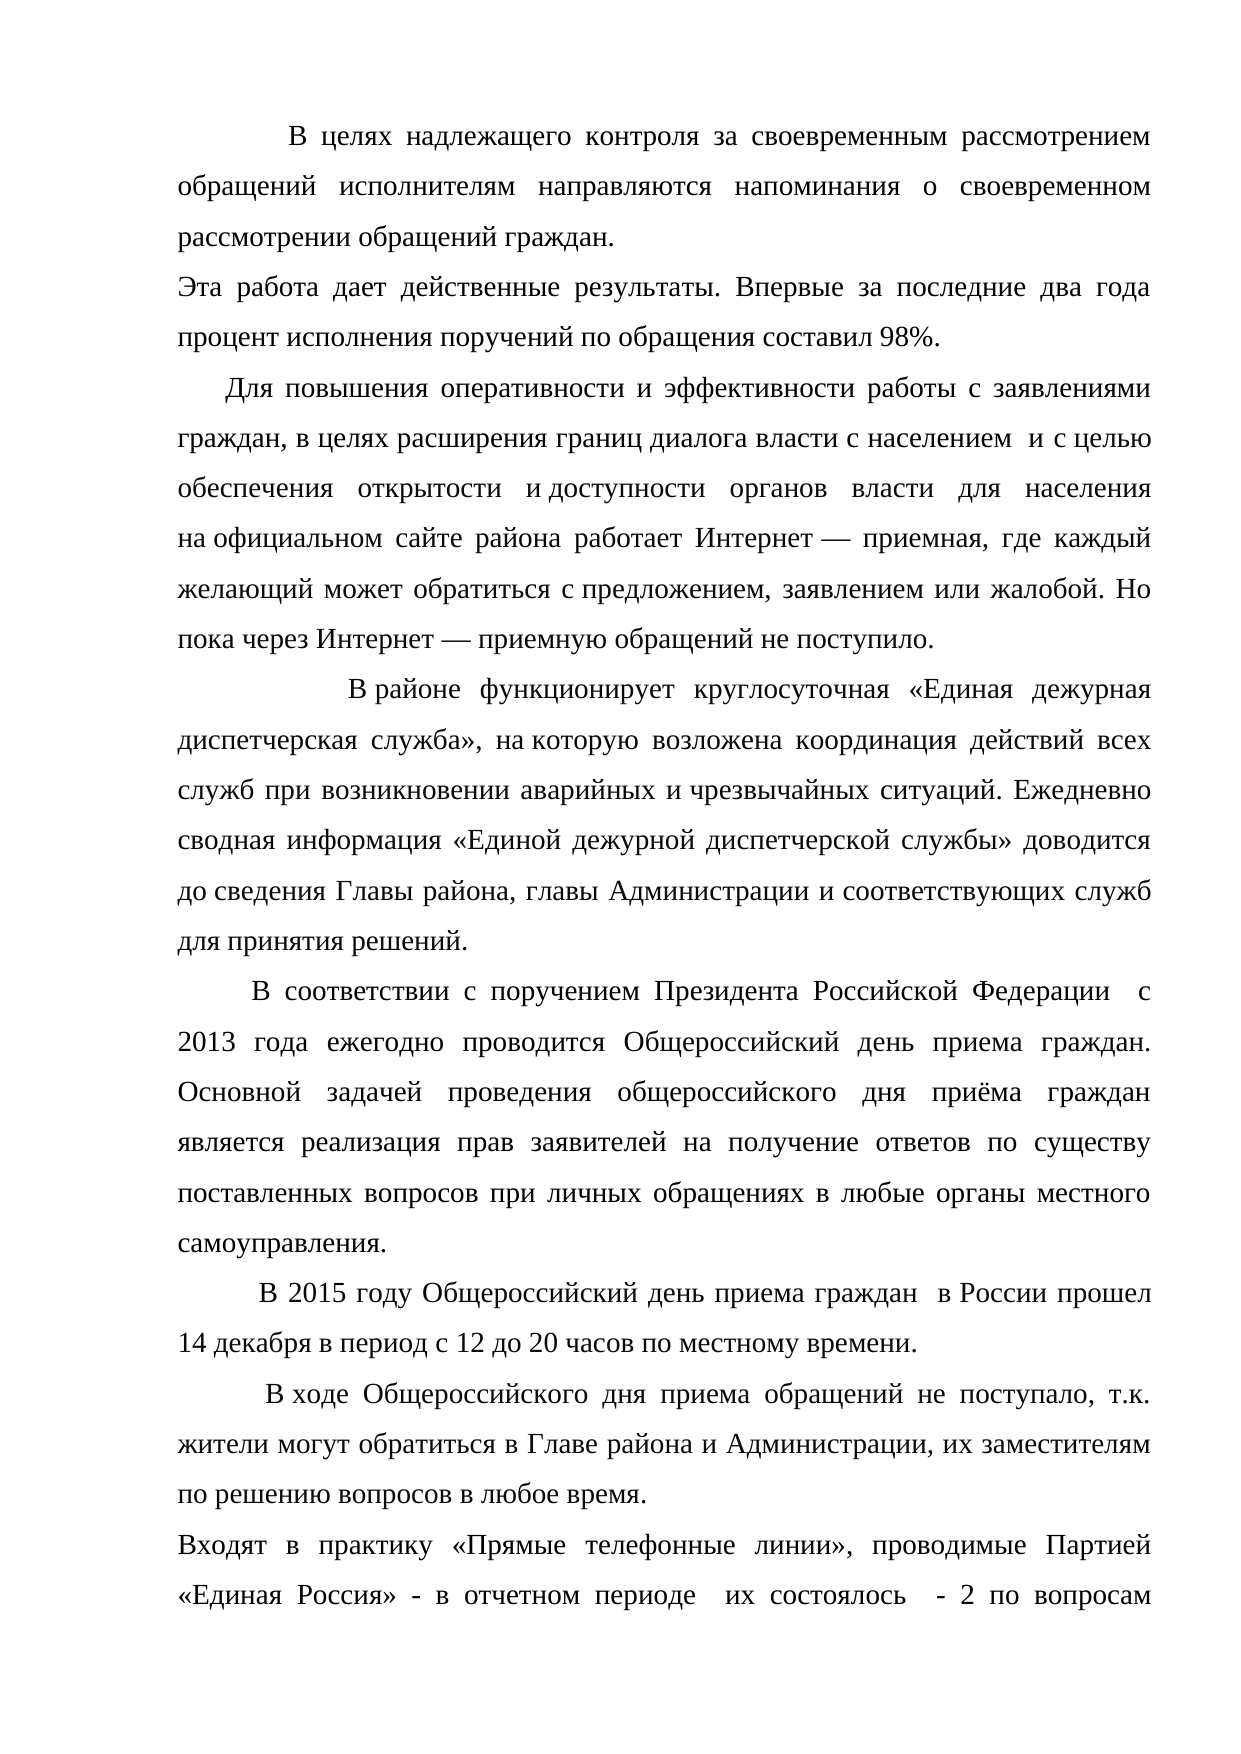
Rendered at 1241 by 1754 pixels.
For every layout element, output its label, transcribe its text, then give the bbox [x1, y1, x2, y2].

text В районе функционирует круглосуточная «Единая дежурная диспетчерская служба», на которую возложена координация действий всех служб при возникновении аварийных и чрезвычайных ситуаций. Ежедневно сводная информация «Единой дежурной диспетчерской службы» доводится до сведения Главы района, главы Администрации и соответствующих служб для принятия решений. [177, 672, 1152, 957]
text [177, 1527, 1152, 1611]
list Эта работа дает действенные результаты. Впервые за последние два года процент исполнения поручений по обращения составил 98%. [177, 269, 1152, 353]
list В целях надлежащего контроля за своевременным рассмотрением обращений исполнителям направляются напоминания о своевременном рассмотрении обращений граждан. [177, 118, 1152, 252]
text Для повышения оперативности и эффективности работы с заявлениями граждан, в целях расширения границ диалога власти с населением и с целью обеспечения открытости и доступности органов власти для населения на официальном сайте района работает Интернет — приемная, где каждый желающий может обратиться с предложением, заявлением или жалобой. Но пока через Интернет — приемную обращений не поступило. [177, 370, 1152, 655]
text В ходе Общероссийского дня приема обращений не поступало, т.к. жители могут обратиться в Главе района и Администрации, их заместителям по решению вопросов в любое время. [177, 1376, 1152, 1510]
text В соответствии с поручением Президента Российской Федерации с 2013 года ежегодно проводится Общероссийский день приема граждан. Основной задачей проведения общероссийского дня приёма граждан является реализация прав заявителей на получение ответов по существу поставленных вопросов при личных обращениях в любые органы местного самоуправления. [177, 973, 1152, 1258]
text В 2015 году Общероссийский день приема граждан в России прошел 14 декабря в период с 12 до 20 часов по местному времени. [177, 1275, 1152, 1359]
